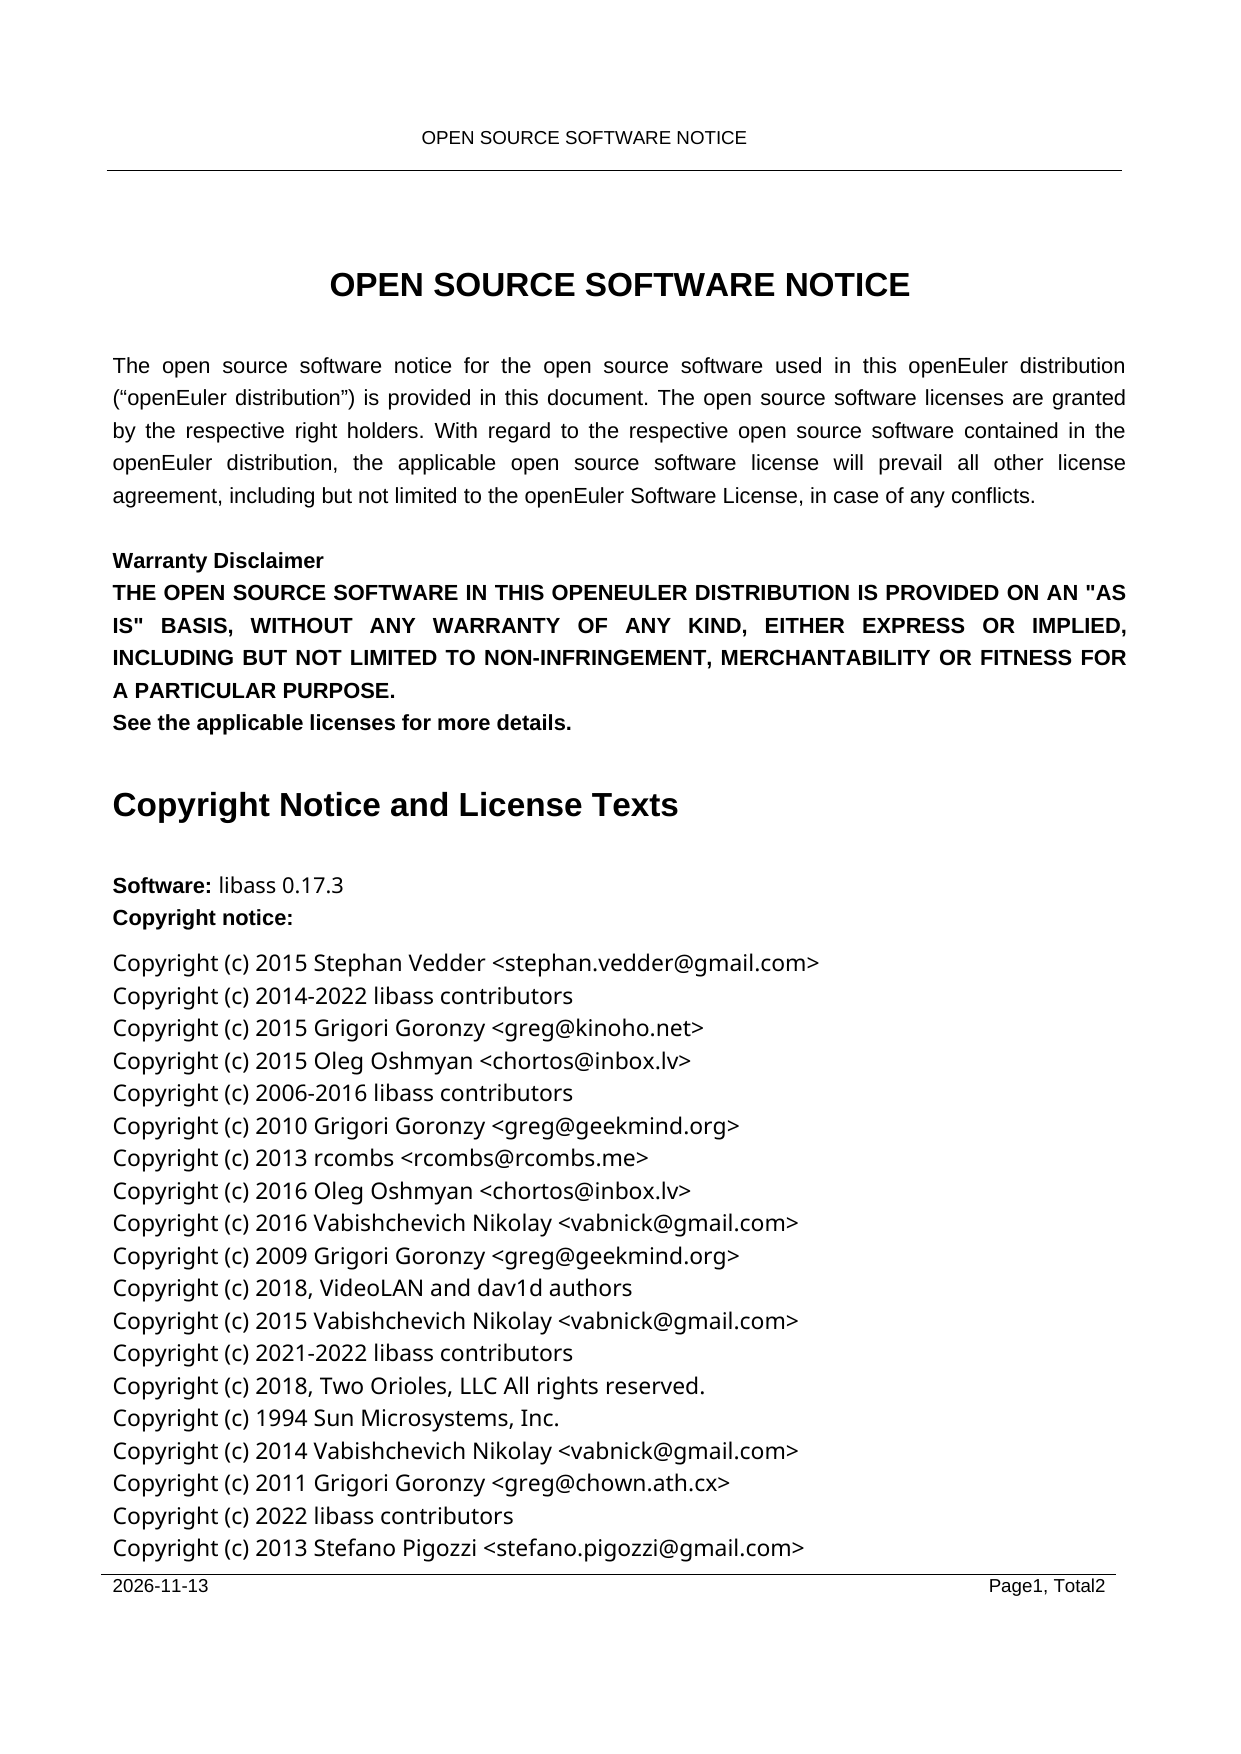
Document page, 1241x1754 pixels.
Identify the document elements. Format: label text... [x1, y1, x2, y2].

text OPEN SOURCE SOFTWARE NOTICE [112, 251, 1128, 316]
text Copyright Notice and License Texts [112, 771, 1128, 836]
text The open source software notice for the open source software used in this openEuler distribution (“openEuler distribution”) is provided in this document. The open source software licenses are granted by the respective right holders. With regard to the respective open source software contained in the openEuler distribution, the applicable open source software license will prevail all other license agreement, including but not limited to the openEuler Software License, in case of any conflicts. [112, 349, 1128, 511]
title Software: libass 0.17.3 [112, 869, 1128, 901]
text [112, 947, 1128, 1564]
text Copyright notice: [112, 901, 1128, 934]
text THE OPEN SOURCE SOFTWARE IN THIS OPENEULER DISTRIBUTION IS PROVIDED ON AN "AS IS" BASIS, WITHOUT ANY WARRANTY OF ANY KIND, EITHER EXPRESS OR IMPLIED, INCLUDING BUT NOT LIMITED TO NON-INFRINGEMENT, MERCHANTABILITY OR FITNESS FOR A PARTICULAR PURPOSE. See the applicable licenses for more details. [112, 576, 1128, 739]
text Warranty Disclaimer [112, 544, 1128, 576]
